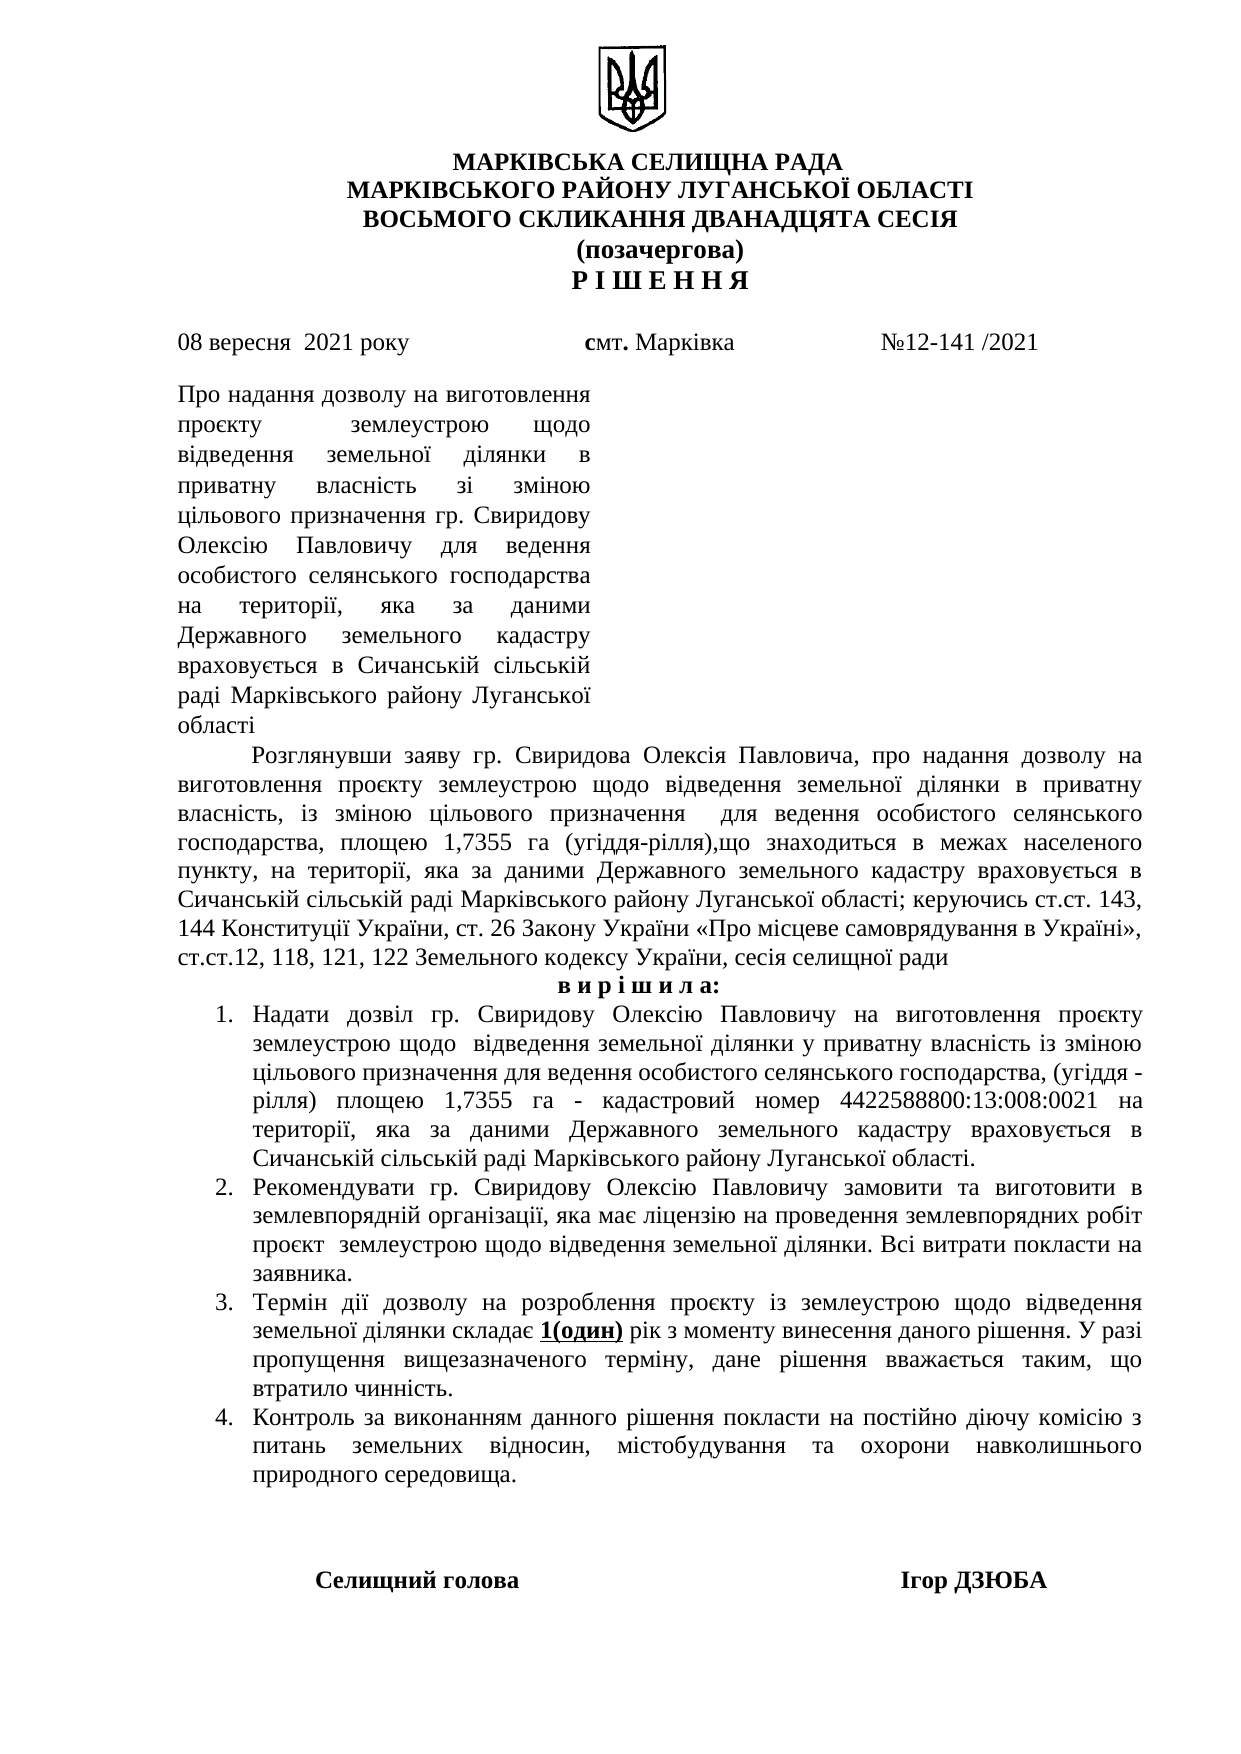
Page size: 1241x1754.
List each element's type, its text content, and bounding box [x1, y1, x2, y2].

text Р І Ш Е Н Н Я [177, 264, 1143, 295]
text в и р і ш и л а: [177, 971, 1143, 999]
text МАРКІВСЬКА СЕЛИЩНА РАДА [177, 147, 1152, 176]
list Контроль за виконанням данного рішення покласти на постійно діючу комісію з питань земельних відносин, містобудування та охорони навколишнього природного середовища. [215, 1402, 1143, 1488]
text 08 вересня 2021 року смт. Марківка №12-141 /2021 [177, 327, 1143, 355]
text Розглянувши заяву гр. Свиридова Олексія Павловича, про надання дозволу на виготовлення проєкту землеустрою щодо відведення земельної ділянки в приватну власність, із зміною цільового призначення для ведення особистого селянського господарства, площею 1,7355 га (угіддя-рілля),що знаходиться в межах населеного пункту, на території, яка за даними Державного земельного кадастру враховується в Сичанській сільській раді Марківського району Луганської області; керуючись ст.ст. 143, 144 Конституції України, ст. 26 Закону України «Про місцеве самоврядування в Україні», ст.ст.12, 118, 121, 122 Земельного кодексу України, сесія селищної ради [177, 741, 1143, 971]
text (позачергова) [177, 233, 1143, 264]
subtitle Селищний голова Ігор ДЗЮБА [177, 1565, 1143, 1594]
table_header Про надання дозволу на виготовлення проєкту землеустрою щодо відведення земельної ділянки в приватну власність зі зміною цільового призначення гр. Свиридову Олексію Павловичу для ведення особистого селянського господарства на території, яка за даними Державного земельного кадастру враховується в Сичанській сільській раді Марківського району Луганської області [166, 379, 788, 741]
list Термін дії дозволу на розроблення проєкту із землеустрою щодо відведення земельної ділянки складає 1(один) рік з моменту винесення даного рішення. У разі пропущення вищезазначеного терміну, дане рішення вважається таким, що втратило чинність. [215, 1287, 1143, 1402]
list Рекомендувати гр. Свиридову Олексію Павловичу замовити та виготовити в землевпорядній організації, яка має ліцензію на проведення землевпорядних робіт проєкт землеустрою щодо відведення земельної ділянки. Всі витрати покласти на заявника. [215, 1172, 1143, 1287]
text ВОСЬМОГО СКЛИКАННЯ ДВАНАДЦЯТА СЕСІЯ [177, 204, 1143, 233]
subtitle МАРКІВСЬКОГО РАЙОНУ ЛУГАНСЬКОЇ ОБЛАСТІ [177, 176, 1143, 204]
picture [598, 45, 667, 132]
list Надати дозвіл гр. Свиридову Олексію Павловичу на виготовлення проєкту землеустрою щодо відведення земельної ділянки у приватну власність із зміною цільового призначення для ведення особистого селянського господарства, (угіддя - рілля) площею 1,7355 га - кадастровий номер 4422588800:13:008:0021 на території, яка за даними Державного земельного кадастру враховується в Сичанській сільській раді Марківського району Луганської області. [215, 999, 1143, 1172]
